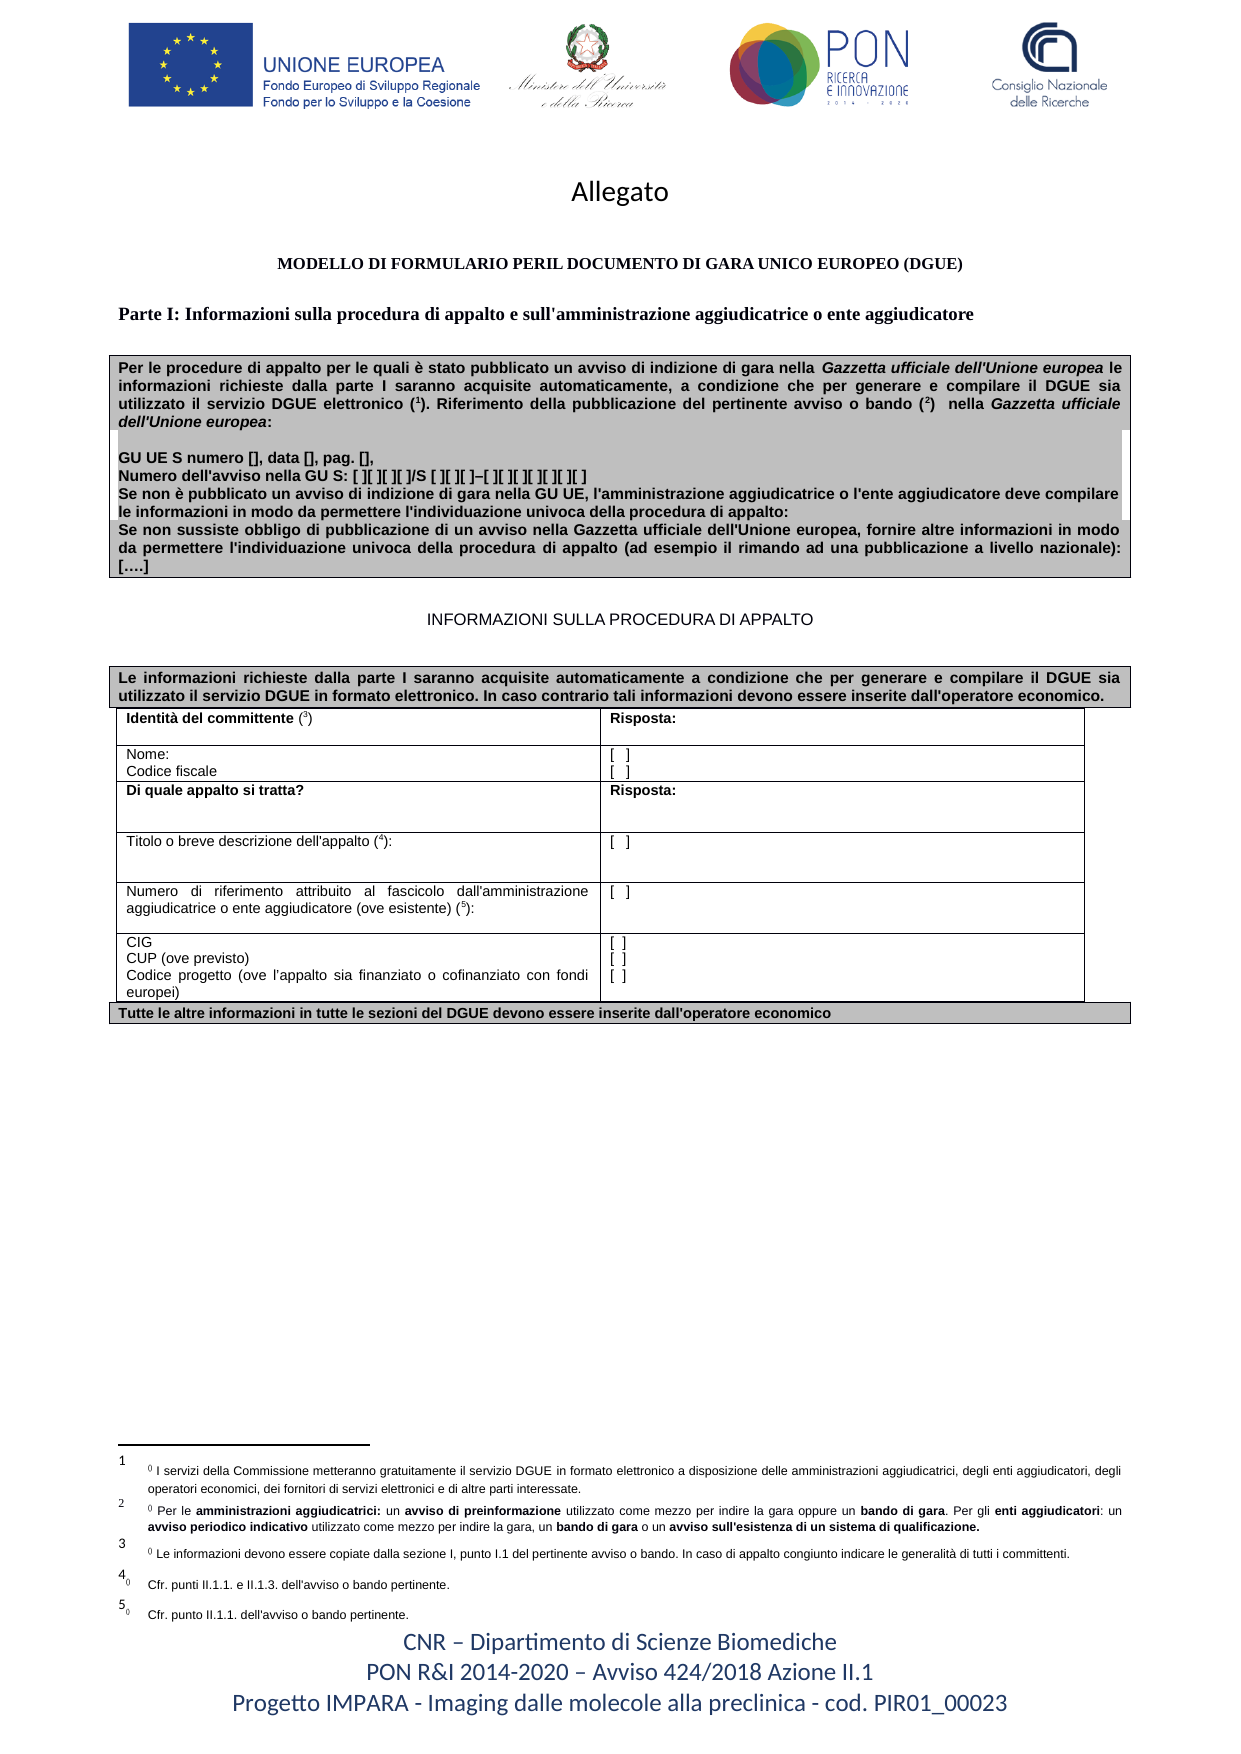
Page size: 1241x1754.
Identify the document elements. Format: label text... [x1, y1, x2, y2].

table_header Risposta: [601, 709, 1084, 745]
table_cell Titolo o breve descrizione dell'appalto (): [117, 833, 600, 882]
text Le informazioni richieste dalla parte I saranno acquisite automaticamente a condizione che per generare e compilare il DGUE sia utilizzato il servizio DGUE in formato elettronico. In caso contrario tali informazioni devono essere inserite dall'operatore economico. [110, 667, 1130, 707]
title Parte I: Informazioni sulla procedura di appalto e sull'amministrazione aggiudicatrice o ente aggiudicatore [118, 303, 1122, 325]
title Informazioni sulla procedura di appalto [118, 609, 1122, 628]
table_cell CIG CUP (ove previsto) Codice progetto (ove l’appalto sia finanziato o cofinanziato con fondi europei) [117, 934, 600, 1001]
text Modello di formulario peril documento di gara unico europeo (DGUE) [118, 253, 1122, 273]
table_cell [ ] [ ] [601, 746, 1084, 781]
picture [118, 11, 1123, 118]
text Se non sussiste obbligo di pubblicazione di un avviso nella Gazzetta ufficiale dell'Unione europea, fornire altre informazioni in modo da permettere l'individuazione univoca della procedura di appalto (ad esempio il rimando ad una pubblicazione a livello nazionale): [….] [110, 517, 1130, 577]
table_cell Di quale appalto si tratta? [117, 782, 600, 832]
text GU UE S numero [], data [], pag. [], [118, 448, 1122, 466]
table_cell [ ] [ ] [ ] [601, 934, 1084, 1001]
text Per le procedure di appalto per le quali è stato pubblicato un avviso di indizione di gara nella Gazzetta ufficiale dell'Unione europea le informazioni richieste dalla parte I saranno acquisite automaticamente, a condizione che per generare e compilare il DGUE sia utilizzato il servizio DGUE elettronico (). Riferimento della pubblicazione del pertinente avviso o bando () nella Gazzetta ufficiale dell'Unione europea: [110, 356, 1130, 430]
text Numero dell'avviso nella GU S: [ ][ ][ ][ ]/S [ ][ ][ ]–[ ][ ][ ][ ][ ][ ][ ] [118, 466, 1122, 484]
table_cell [ ] [601, 883, 1084, 932]
table_cell [ ] [601, 833, 1084, 882]
table_header Identità del committente () [117, 709, 600, 745]
table_cell Nome: Codice fiscale [117, 746, 600, 781]
table_cell Risposta: [601, 782, 1084, 832]
text Tutte le altre informazioni in tutte le sezioni del DGUE devono essere inserite dall'operatore economico [110, 1003, 1130, 1023]
text Se non è pubblicato un avviso di indizione di gara nella GU UE, l'amministrazione aggiudicatrice o l'ente aggiudicatore deve compilare le informazioni in modo da permettere l'individuazione univoca della procedura di appalto: [118, 484, 1122, 517]
table_cell Numero di riferimento attribuito al fascicolo dall'amministrazione aggiudicatrice o ente aggiudicatore (ove esistente) (): [117, 883, 600, 932]
subtitle Allegato [118, 173, 1122, 209]
